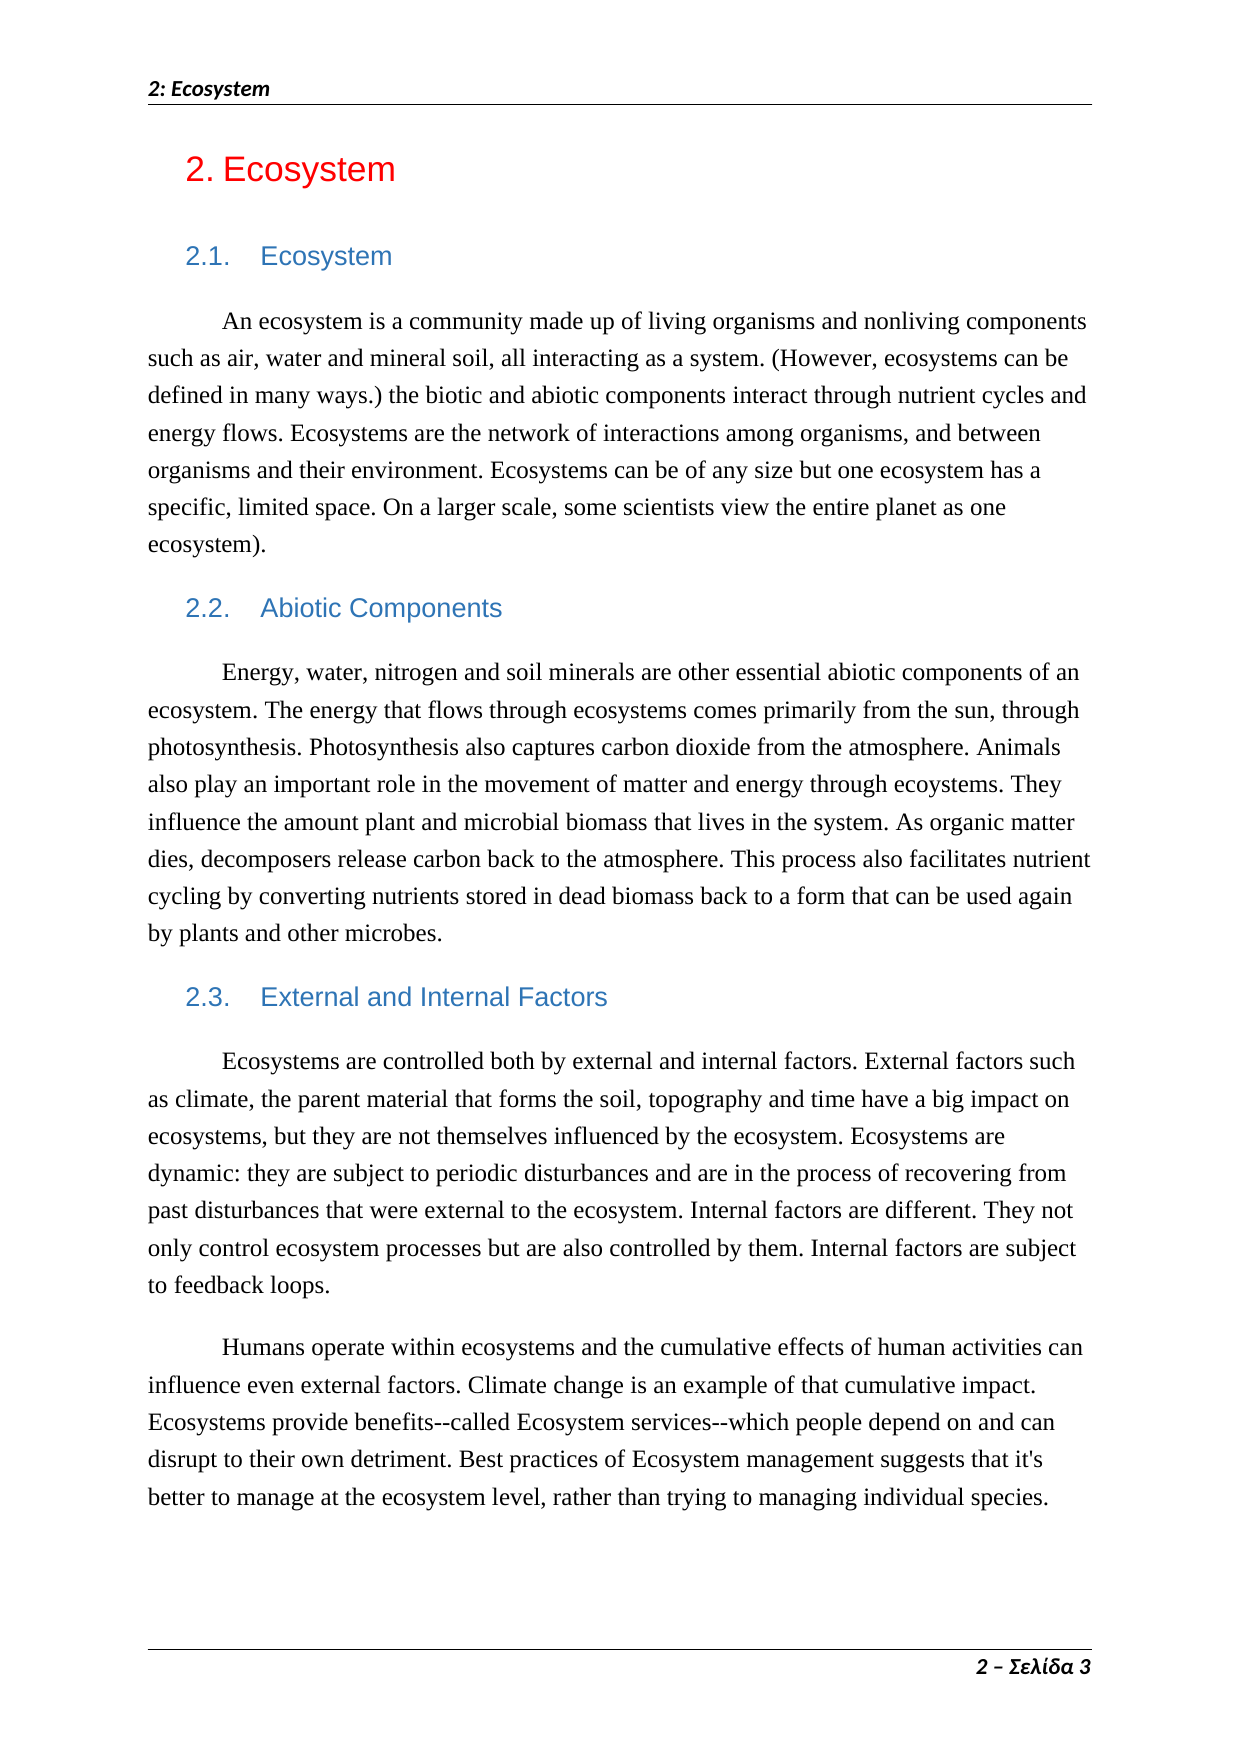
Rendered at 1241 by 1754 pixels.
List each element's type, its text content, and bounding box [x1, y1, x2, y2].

text An ecosystem is a community made up of living organisms and nonliving components such as air, water and mineral soil, all interacting as a system. (However, ecosystems can be defined in many ways.) the biotic and abiotic components interact through nutrient cycles and energy flows. Ecosystems are the network of interactions among organisms, and between organisms and their environment. Ecosystems can be of any size but one ecosystem has a specific, limited space. On a larger scale, some scientists view the entire planet as one ecosystem). [148, 306, 1092, 558]
text Ecosystems are controlled both by external and internal factors. External factors such as climate, the parent material that forms the soil, topography and time have a big impact on ecosystems, but they are not themselves influenced by the ecosystem. Ecosystems are dynamic: they are subject to periodic disturbances and are in the process of recovering from past disturbances that were external to the ecosystem. Internal factors are different. They not only control ecosystem processes but are also controlled by them. Internal factors are subject to feedback loops. [148, 1046, 1092, 1299]
text Humans operate within ecosystems and the cumulative effects of human activities can influence even external factors. Climate change is an example of that cumulative impact. Ecosystems provide benefits--called Ecosystem services--which people depend on and can disrupt to their own detriment. Best practices of Ecosystem management suggests that it's better to manage at the ecosystem level, rather than trying to managing individual species. [148, 1332, 1092, 1510]
subtitle Ecosystem [185, 240, 1092, 271]
subtitle Abiotic Components [185, 592, 1092, 623]
subtitle Ecosystem [185, 148, 1092, 188]
subtitle External and Internal Factors [185, 981, 1092, 1012]
text Energy, water, nitrogen and soil minerals are other essential abiotic components of an ecosystem. The energy that flows through ecosystems comes primarily from the sun, through photosynthesis. Photosynthesis also captures carbon dioxide from the atmosphere. Animals also play an important role in the movement of matter and energy through ecoystems. They influence the amount plant and microbial biomass that lives in the system. As organic matter dies, decomposers release carbon back to the atmosphere. This process also facilitates nutrient cycling by converting nutrients stored in dead biomass back to a form that can be used again by plants and other microbes. [148, 657, 1092, 947]
